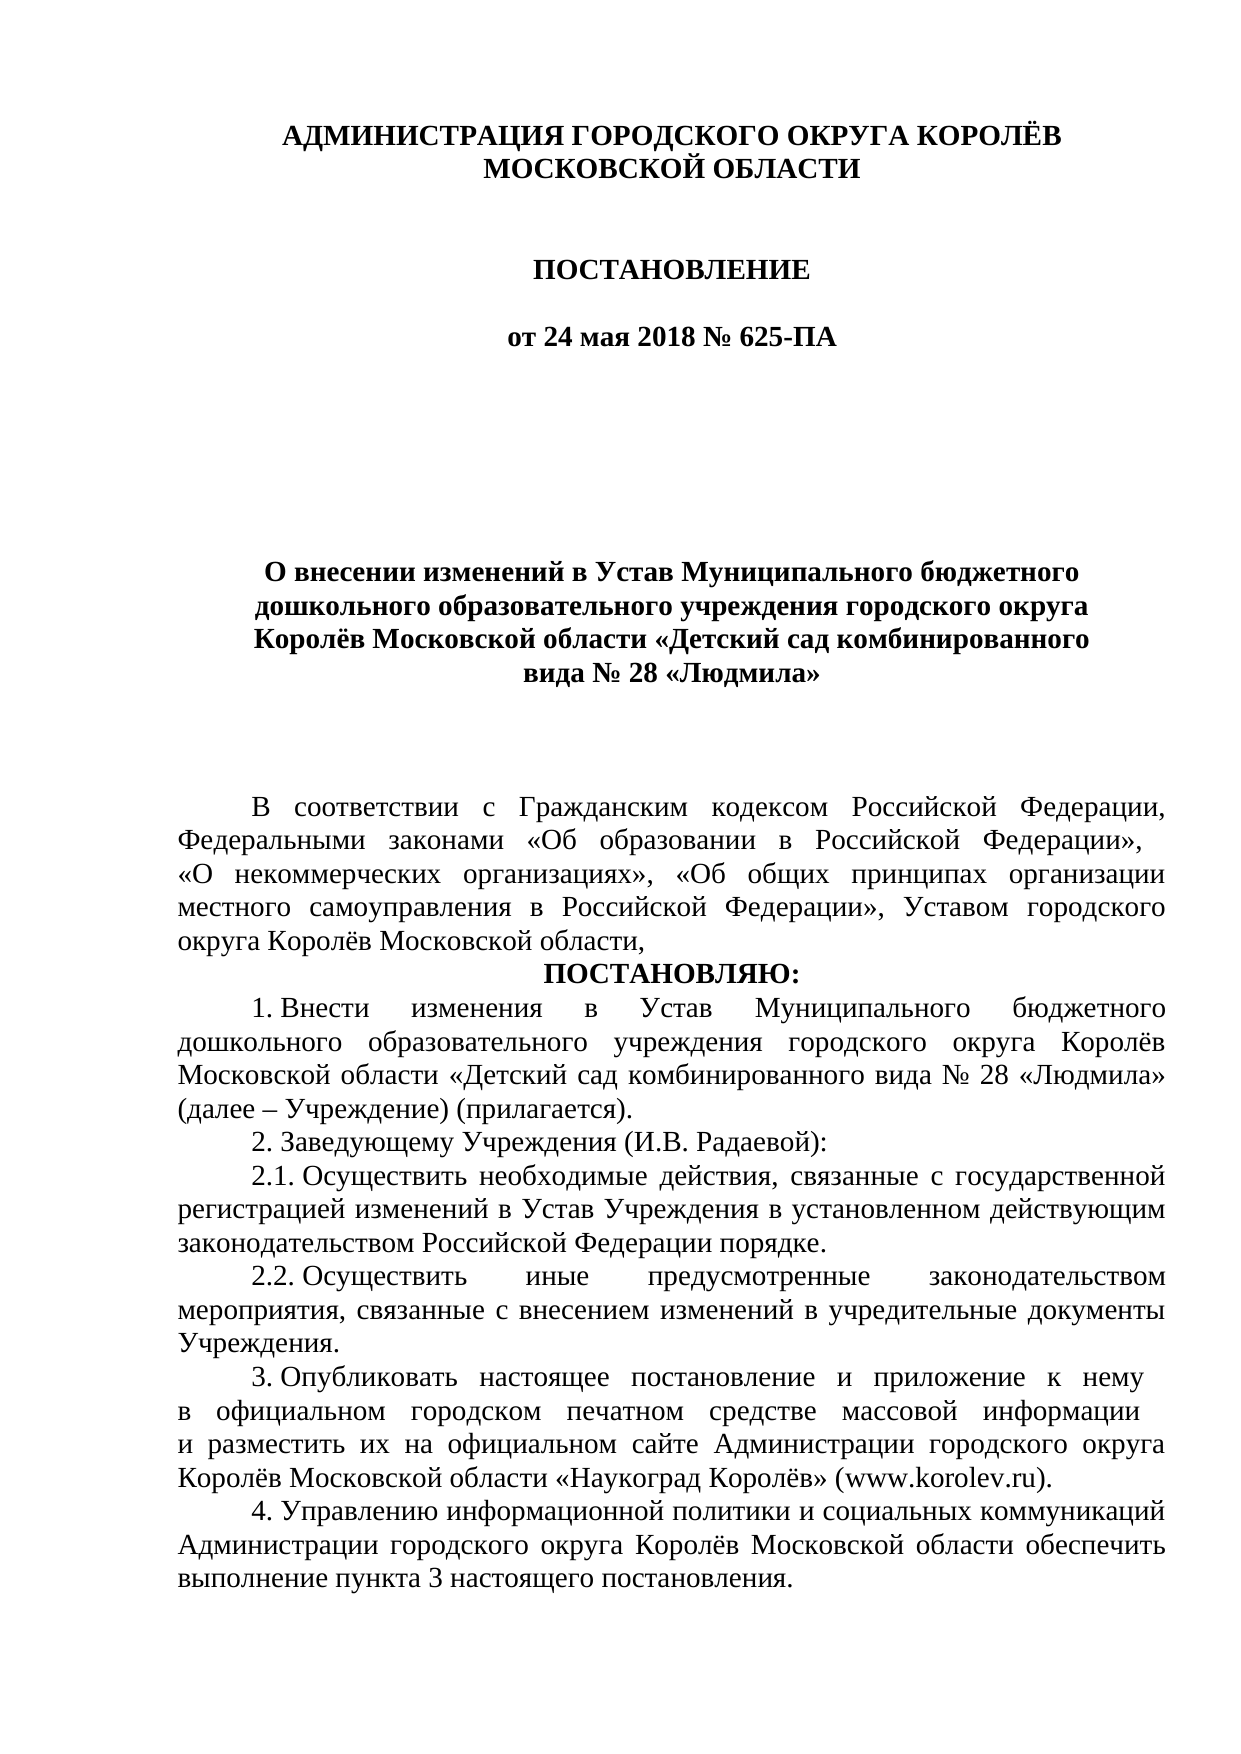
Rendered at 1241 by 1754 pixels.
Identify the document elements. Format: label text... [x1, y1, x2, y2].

list 2.1. Осуществить необходимые действия, связанные с государственной регистрацией изменений в Устав Учреждения в установленном действующим законодательством Российской Федерации порядке. [177, 1158, 1166, 1258]
text 3. Опубликовать настоящее постановление и приложение к нему в официальном городском печатном средстве массовой информации и разместить их на официальном сайте Администрации городского округа Королёв Московской области «Наукоград Королёв» (www.korolev.ru). [177, 1359, 1166, 1493]
text от 24 мая 2018 № 625-ПА [177, 319, 1166, 353]
text О внесении изменений в Устав Муниципального бюджетного дошкольного образовательного учреждения городского округа [177, 554, 1166, 621]
text вида № 28 «Людмила» [177, 655, 1166, 688]
text 1. Внести изменения в Устав Муниципального бюджетного дошкольного образовательного учреждения городского округа Королёв Московской области «Детский сад комбинированного вида № 28 «Людмила» (далее – Учреждение) (прилагается). [177, 990, 1166, 1124]
text МОСКОВСКОЙ ОБЛАСТИ [177, 152, 1166, 185]
text Королёв Московской области «Детский сад комбинированного [177, 621, 1166, 655]
text ПОСТАНОВЛЯЮ: [177, 957, 1166, 990]
text ПОСТАНОВЛЕНИЕ [177, 252, 1166, 286]
text В соответствии с Гражданским кодексом Российской Федерации, Федеральными законами «Об образовании в Российской Федерации», «О некоммерческих организациях», «Об общих принципах организации местного самоуправления в Российской Федерации», Уставом городского округа Королёв Московской области, [177, 789, 1166, 957]
text АДМИНИСТРАЦИЯ ГОРОДСКОГО ОКРУГА КОРОЛЁВ [177, 118, 1166, 152]
list 2. Заведующему Учреждения (И.В. Радаевой): [177, 1124, 1166, 1158]
list 2.2. Осуществить иные предусмотренные законодательством мероприятия, связанные с внесением изменений в учредительные документы Учреждения. [177, 1258, 1166, 1359]
text 4. Управлению информационной политики и социальных коммуникаций Администрации городского округа Королёв Московской области обеспечить выполнение пункта 3 настоящего постановления. [177, 1493, 1166, 1594]
